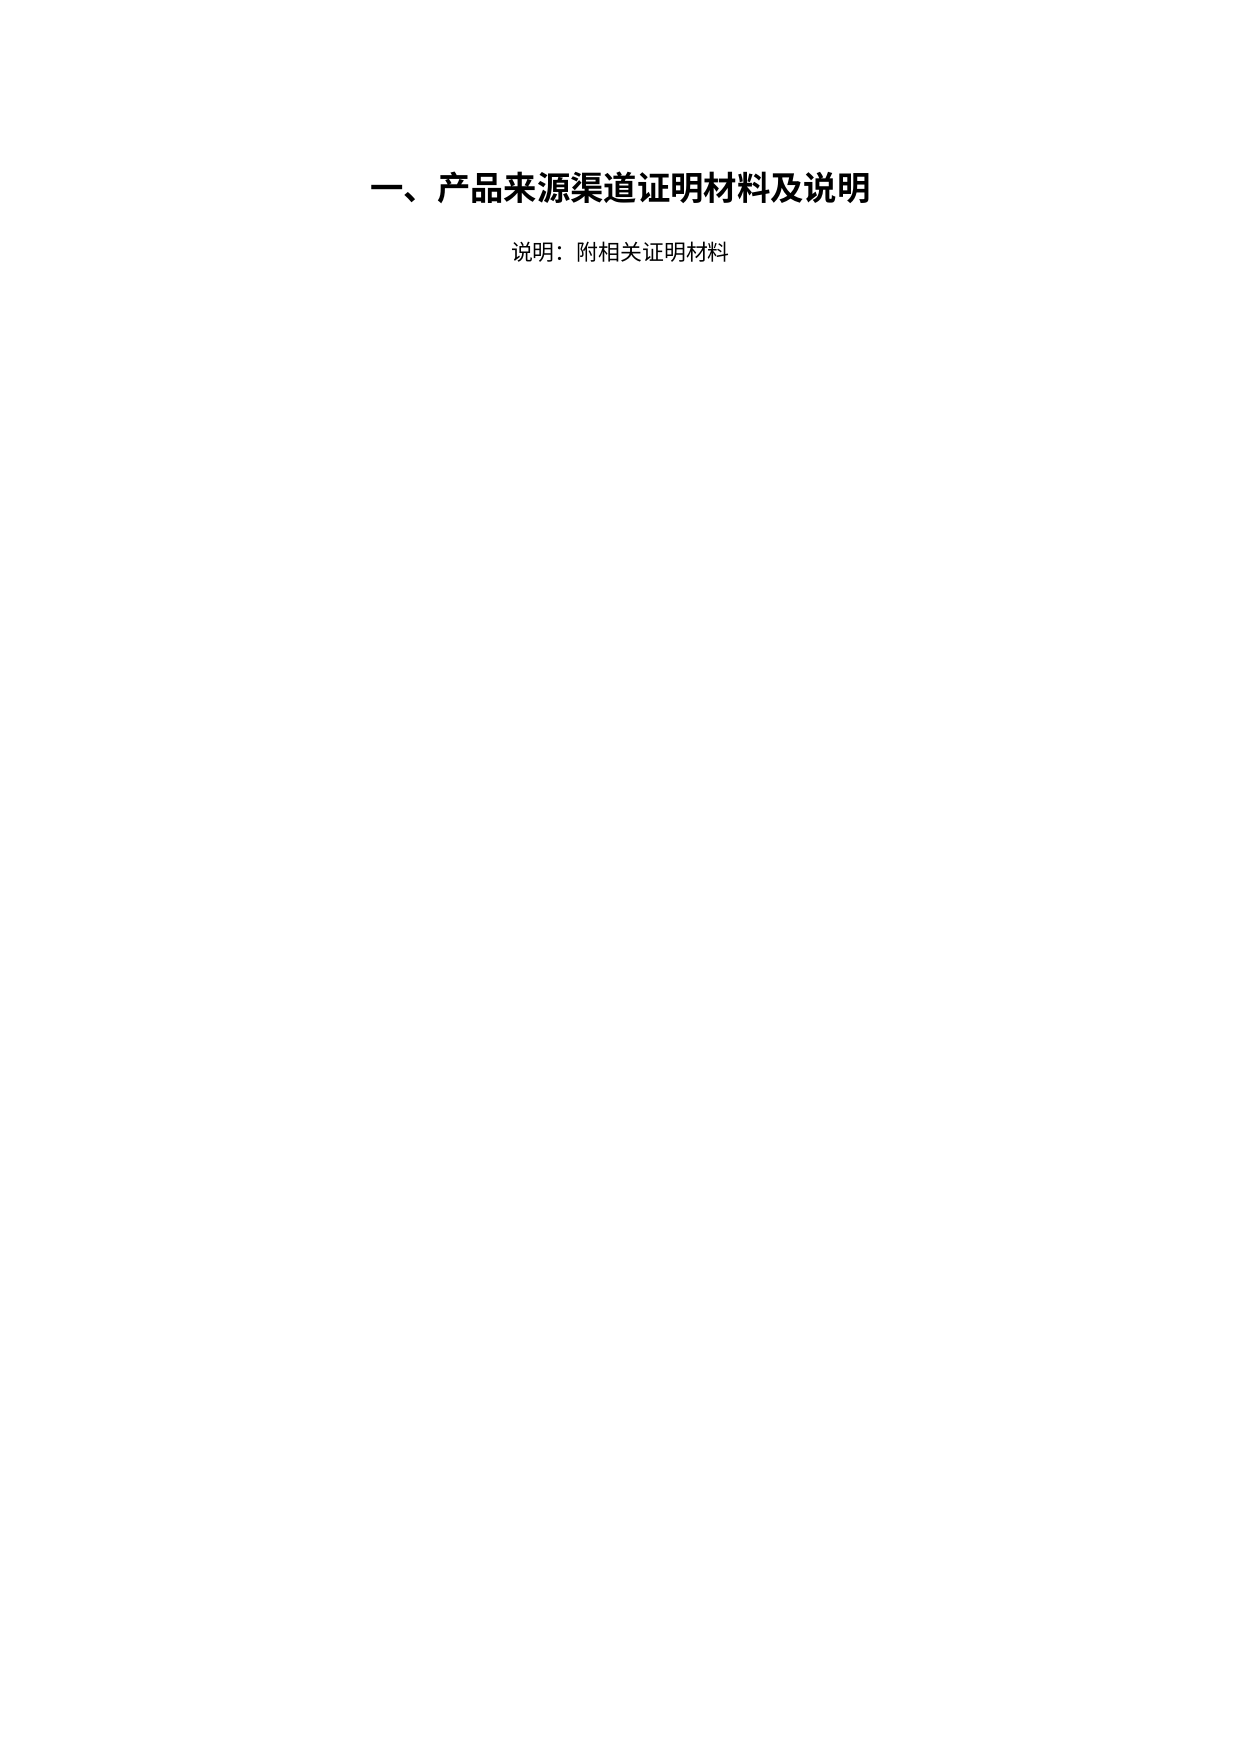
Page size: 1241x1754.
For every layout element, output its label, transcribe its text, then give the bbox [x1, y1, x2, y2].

text 一、产品来源渠道证明材料及说明 [187, 162, 1053, 210]
text 说明：附相关证明材料 [187, 234, 1053, 267]
